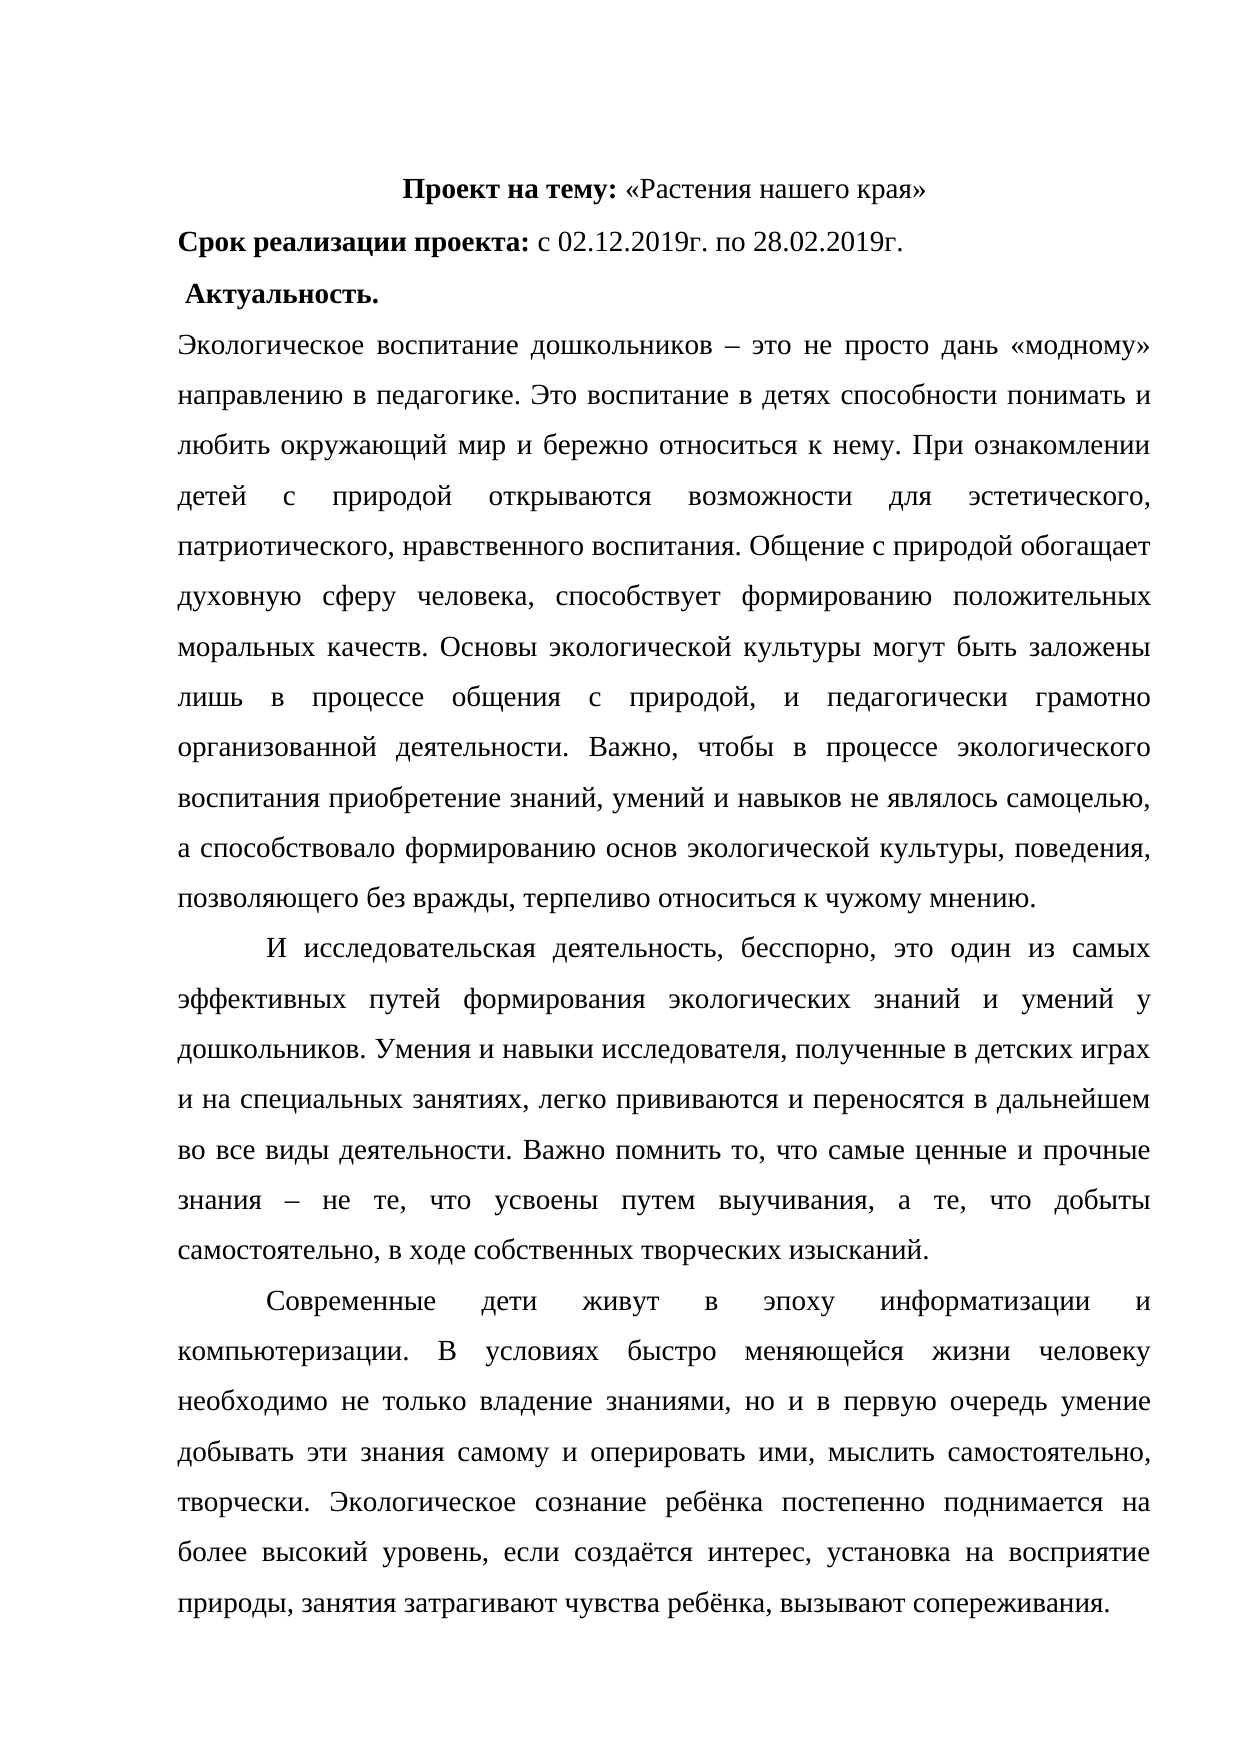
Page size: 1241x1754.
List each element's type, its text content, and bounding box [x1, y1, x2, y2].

text Срок реализации проекта: с 02.12.2019г. по 28.02.2019г. [177, 224, 1152, 257]
text И исследовательская деятельность, бесспорно, это один из самых эффективных путей формирования экологических знаний и умений у дошкольников. Умения и навыки исследователя, полученные в детских играх и на специальных занятиях, легко прививаются и переносятся в дальнейшем во все виды деятельности. Важно помнить то, что самые ценные и прочные знания – не те, что усвоены путем выучивания, а те, что добыты самостоятельно, в ходе собственных творческих изысканий. [177, 931, 1152, 1266]
text Современные дети живут в эпоху информатизации и компьютеризации. В условиях быстро меняющейся жизни человеку необходимо не только владение знаниями, но и в первую очередь умение добывать эти знания самому и оперировать ими, мыслить самостоятельно, творчески. Экологическое сознание ребёнка постепенно поднимается на более высокий уровень, если создаётся интерес, установка на восприятие природы, занятия затрагивают чувства ребёнка, вызывают сопереживания. [177, 1283, 1152, 1618]
text Проект на тему: «Растения нашего края» [177, 171, 1152, 204]
text Экологическое воспитание дошкольников – это не просто дань «модному» направлению в педагогике. Это воспитание в детях способности понимать и любить окружающий мир и бережно относиться к нему. При ознакомлении детей с природой открываются возможности для эстетического, патриотического, нравственного воспитания. Общение с природой обогащает духовную сферу человека, способствует формированию положительных моральных качеств. Основы экологической культуры могут быть заложены лишь в процессе общения с природой, и педагогически грамотно организованной деятельности. Важно, чтобы в процессе экологического воспитания приобретение знаний, умений и навыков не являлось самоцелью, а способствовало формированию основ экологической культуры, поведения, позволяющего без вражды, терпеливо относиться к чужому мнению. [177, 327, 1152, 914]
text Актуальность. [177, 277, 1152, 310]
